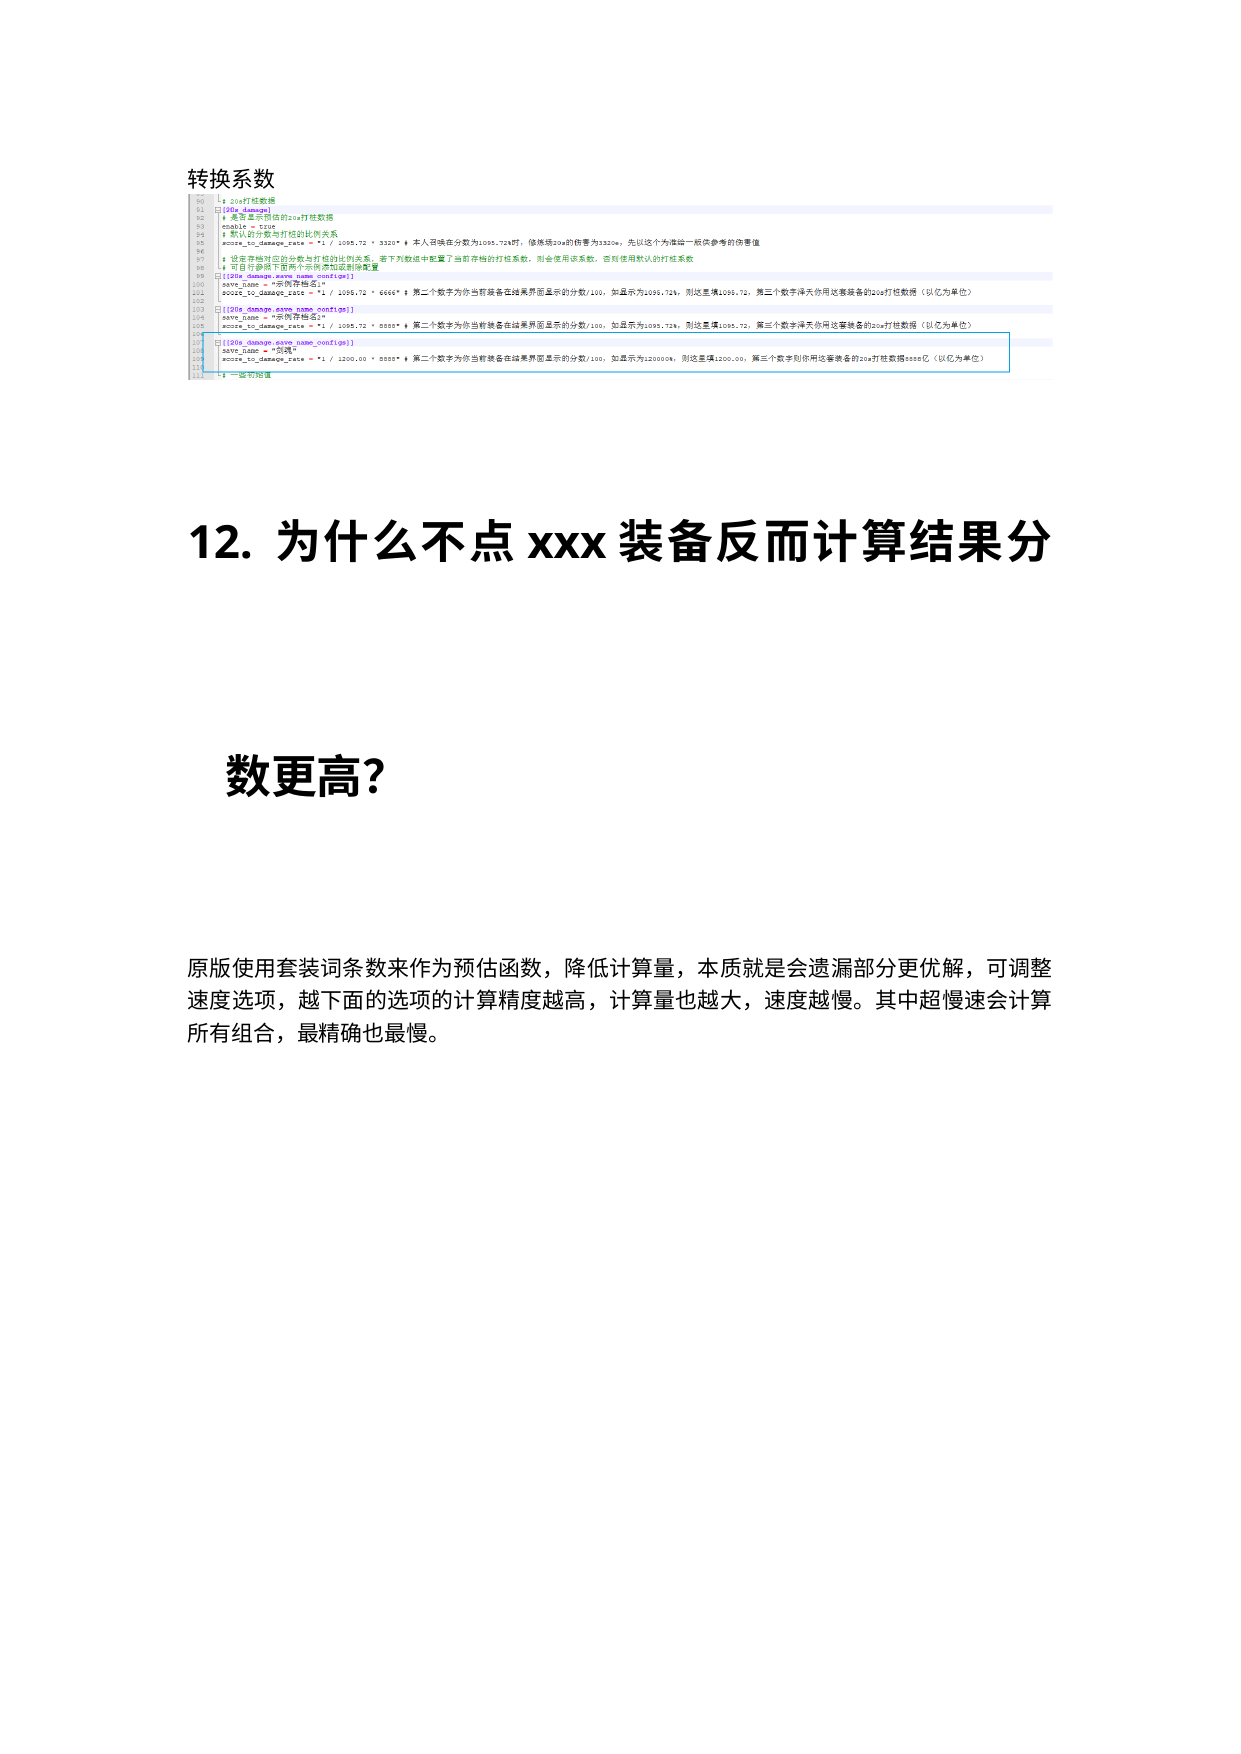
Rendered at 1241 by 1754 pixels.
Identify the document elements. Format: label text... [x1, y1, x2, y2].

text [187, 162, 1053, 194]
subtitle 为什么不点xxx装备反而计算结果分数更高？ [187, 490, 1053, 822]
picture [187, 194, 1053, 380]
text 原版使用套装词条数来作为预估函数，降低计算量，本质就是会遗漏部分更优解，可调整速度选项，越下面的选项的计算精度越高，计算量也越大，速度越慢。其中超慢速会计算所有组合，最精确也最慢。 [187, 950, 1053, 1048]
